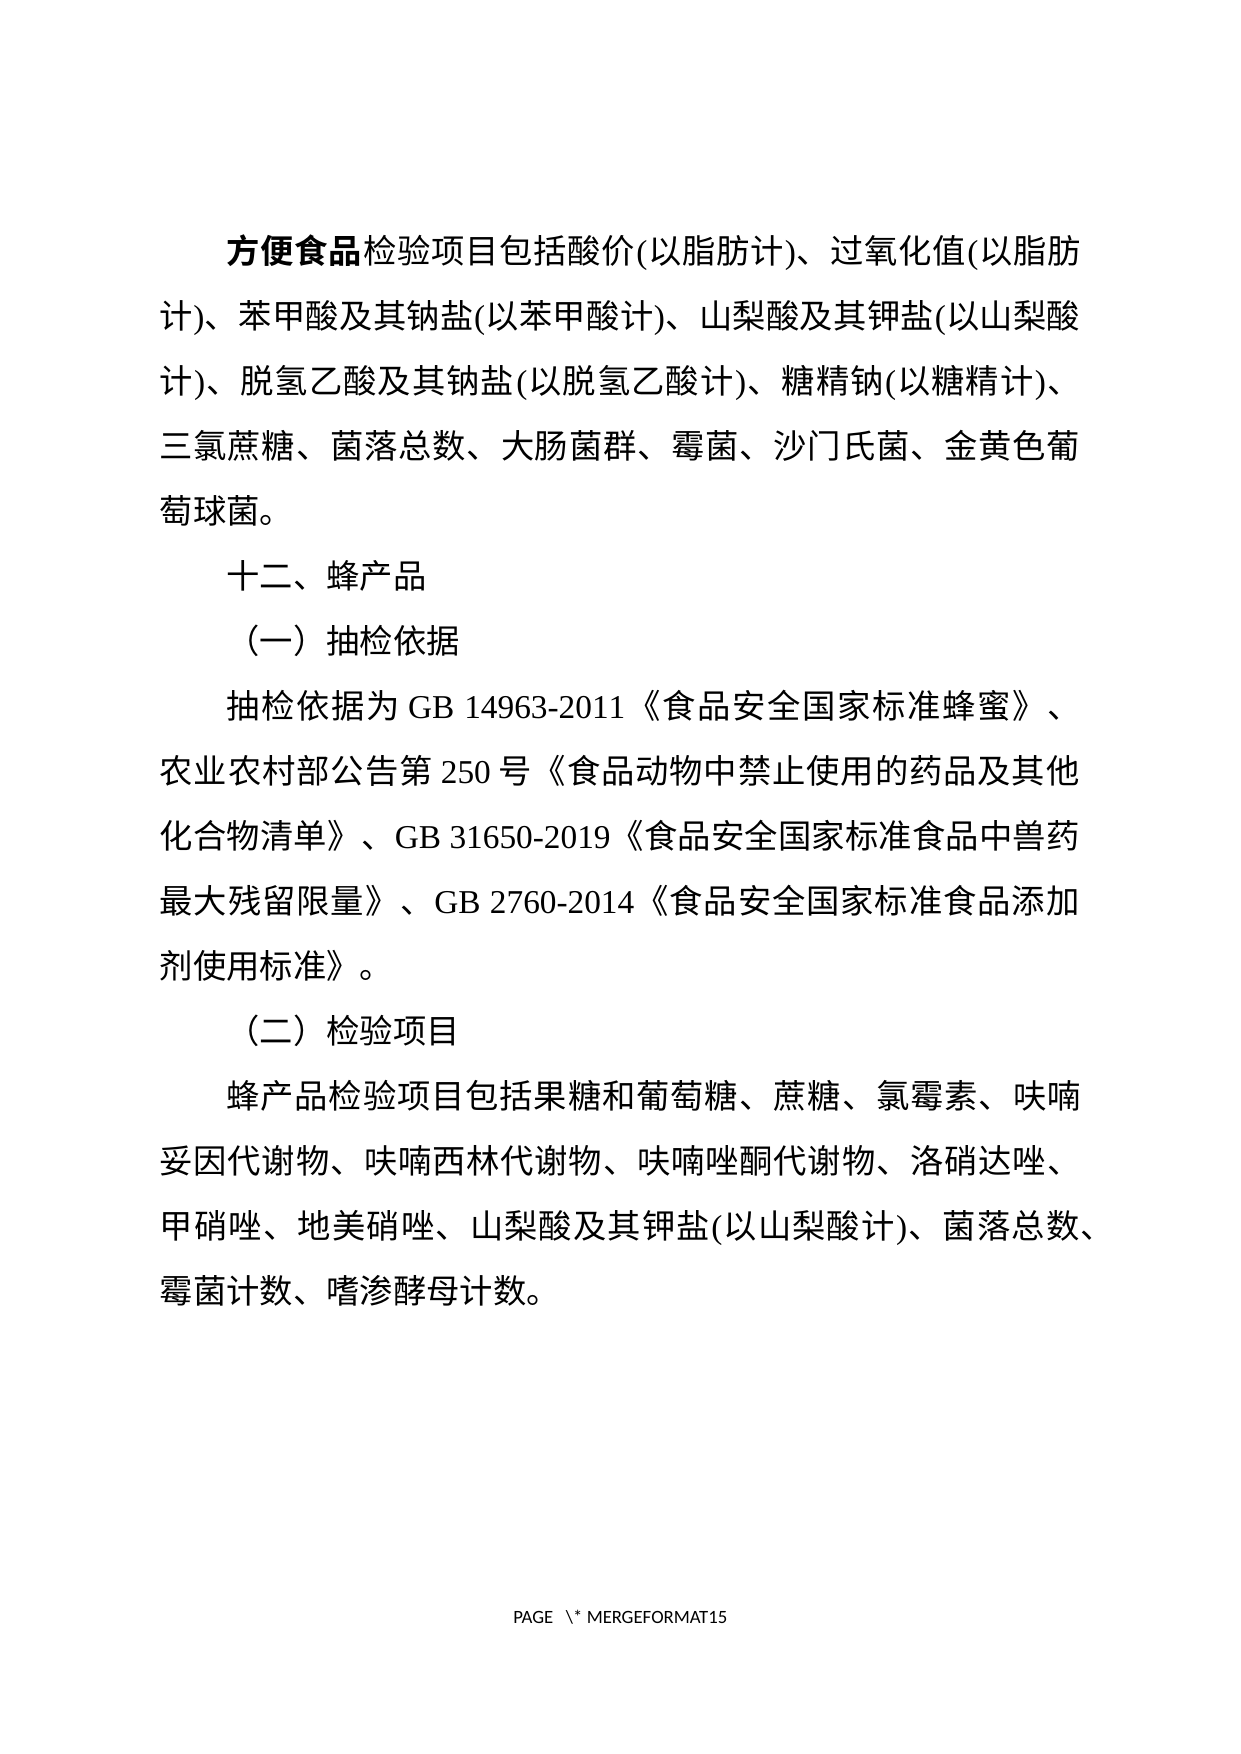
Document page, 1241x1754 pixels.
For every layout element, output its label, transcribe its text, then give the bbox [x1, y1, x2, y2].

text （二）检验项目 [159, 997, 1081, 1062]
text 蜂产品检验项目包括果糖和葡萄糖、蔗糖、氯霉素、呋喃妥因代谢物、呋喃西林代谢物、呋喃唑酮代谢物、洛硝达唑、甲硝唑、地美硝唑、山梨酸及其钾盐(以山梨酸计)、菌落总数、霉菌计数、嗜渗酵母计数。 [159, 1062, 1081, 1322]
text 十二、蜂产品 [159, 542, 1081, 607]
text （一）抽检依据 [159, 607, 1081, 672]
text 方便食品检验项目包括酸价(以脂肪计)、过氧化值(以脂肪计)、苯甲酸及其钠盐(以苯甲酸计)、山梨酸及其钾盐(以山梨酸计)、脱氢乙酸及其钠盐(以脱氢乙酸计)、糖精钠(以糖精计)、三氯蔗糖、菌落总数、大肠菌群、霉菌、沙门氏菌、金黄色葡萄球菌。 [159, 217, 1081, 542]
text 抽检依据为GB 14963-2011《食品安全国家标准蜂蜜》、农业农村部公告第250号《食品动物中禁止使用的药品及其他化合物清单》、GB 31650-2019《食品安全国家标准食品中兽药最大残留限量》、GB 2760-2014《食品安全国家标准食品添加剂使用标准》。 [159, 672, 1081, 997]
